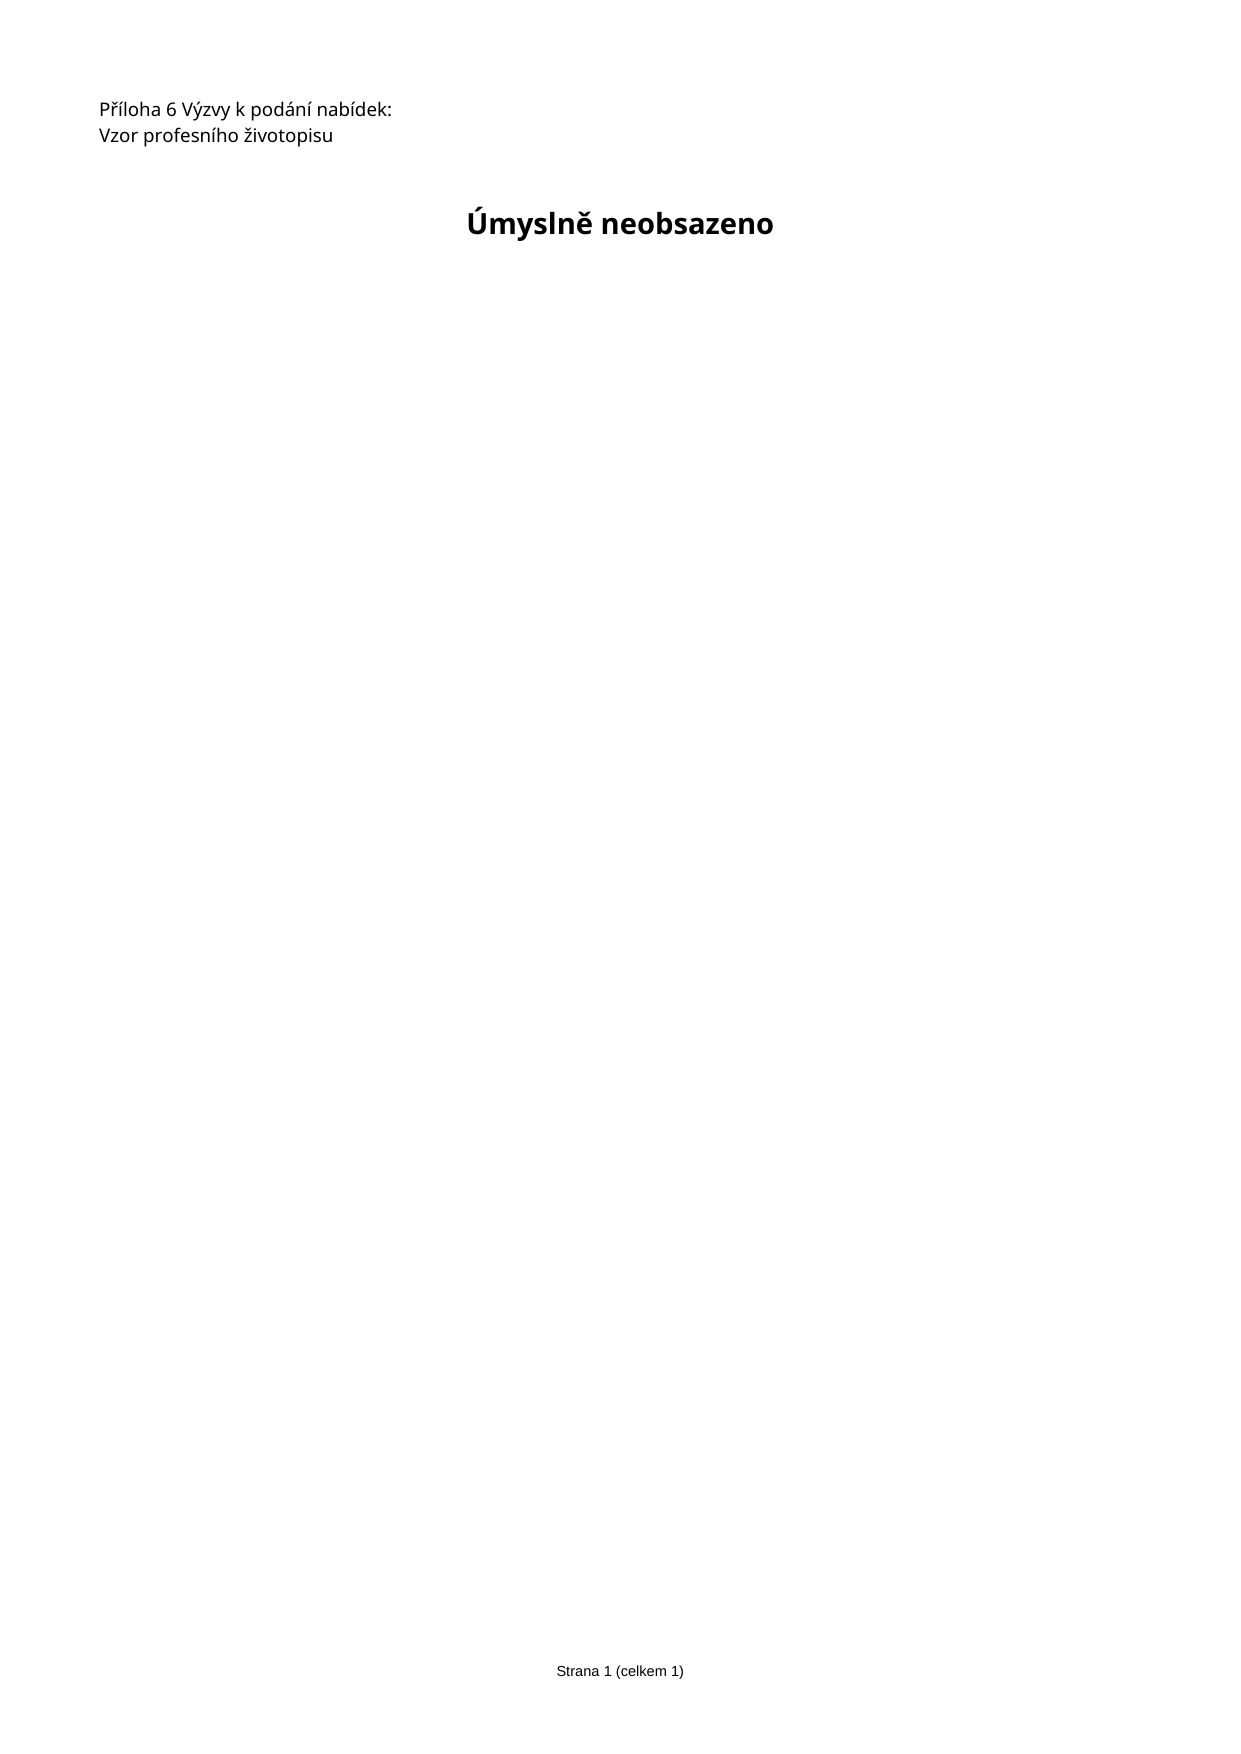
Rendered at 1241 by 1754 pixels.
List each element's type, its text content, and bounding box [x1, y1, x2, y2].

text Úmyslně neobsazeno [148, 203, 1093, 243]
